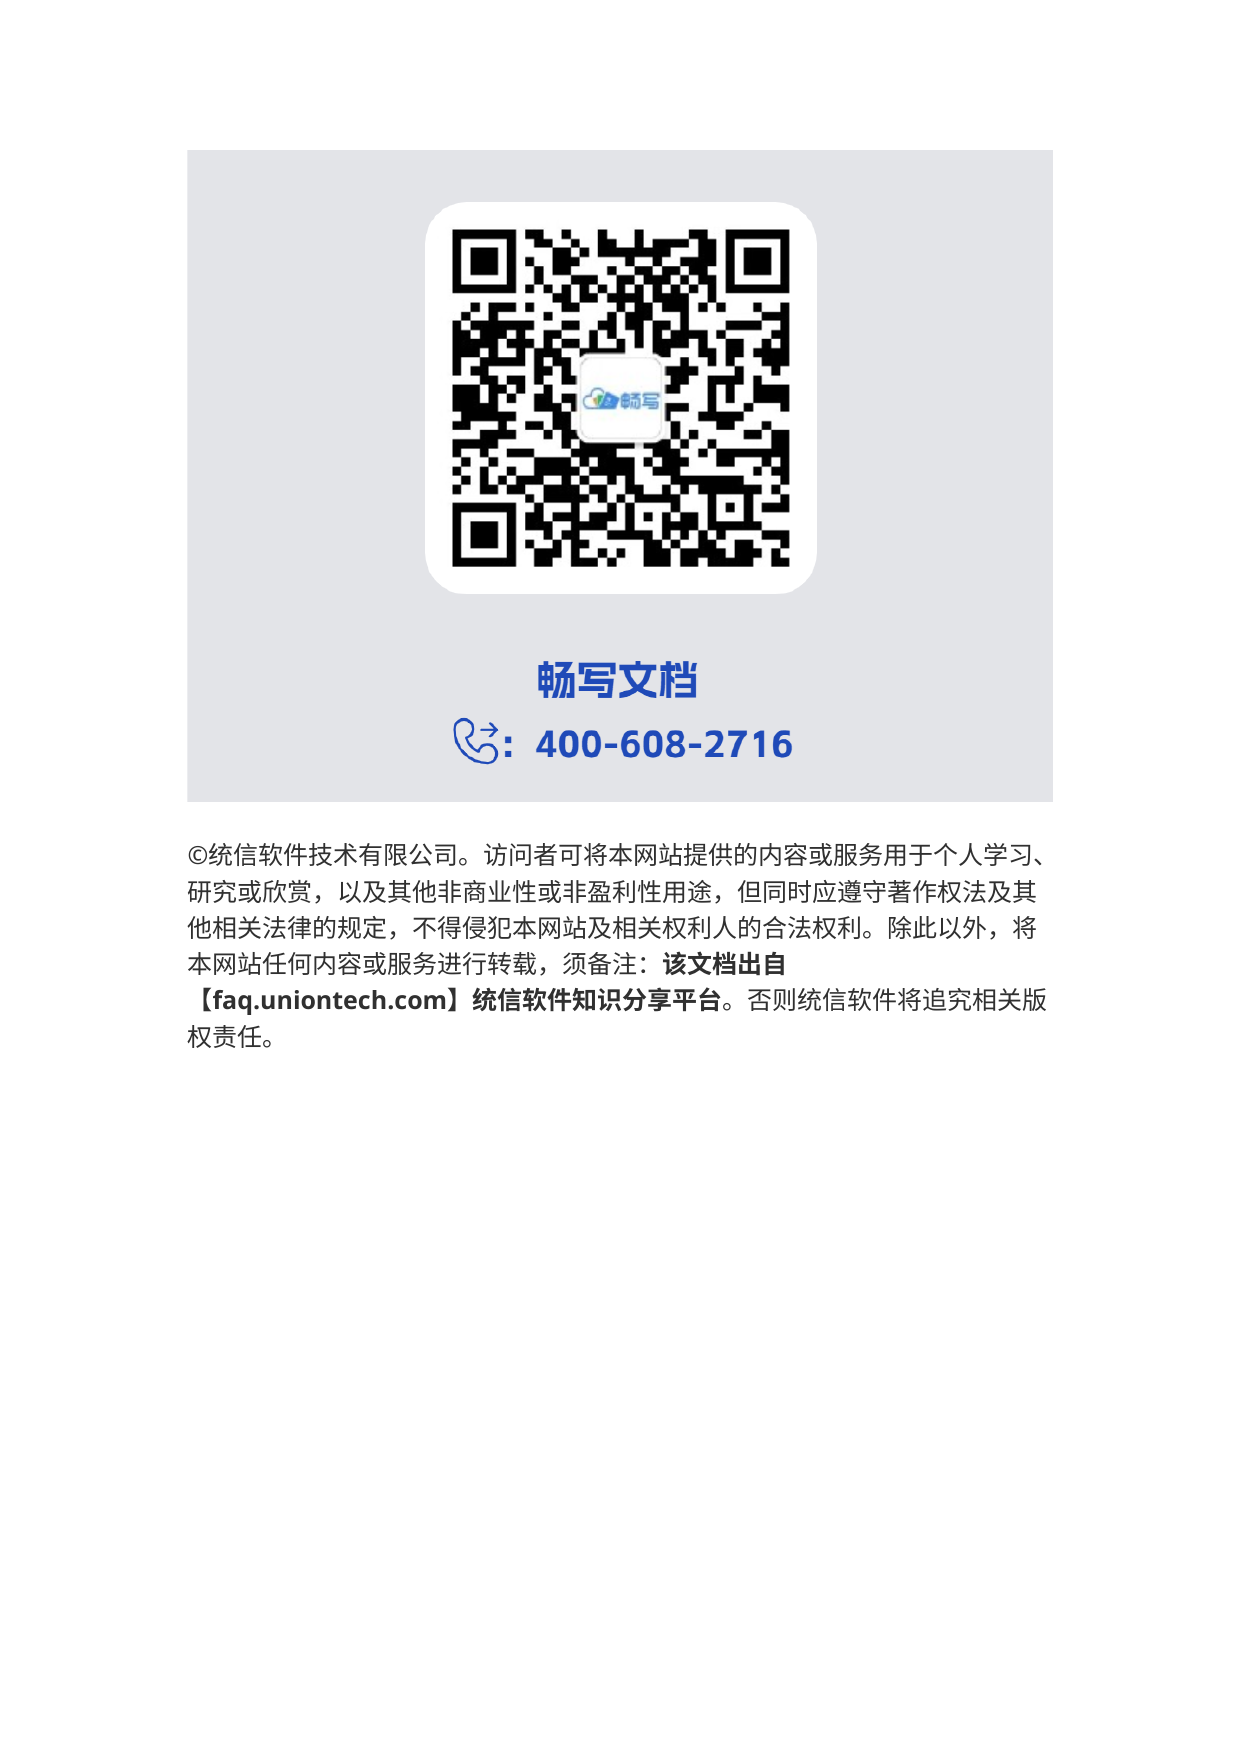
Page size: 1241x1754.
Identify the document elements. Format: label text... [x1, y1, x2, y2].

text ©统信软件技术有限公司。访问者可将本网站提供的内容或服务用于个人学习、研究或欣赏，以及其他非商业性或非盈利性用途，但同时应遵守著作权法及其他相关法律的规定，不得侵犯本网站及相关权利人的合法权利。除此以外，将本网站任何内容或服务进行转载，须备注：该文档出自【faq.uniontech.com】统信软件知识分享平台。否则统信软件将追究相关版权责任。 [187, 836, 1053, 1053]
picture [187, 150, 1053, 802]
